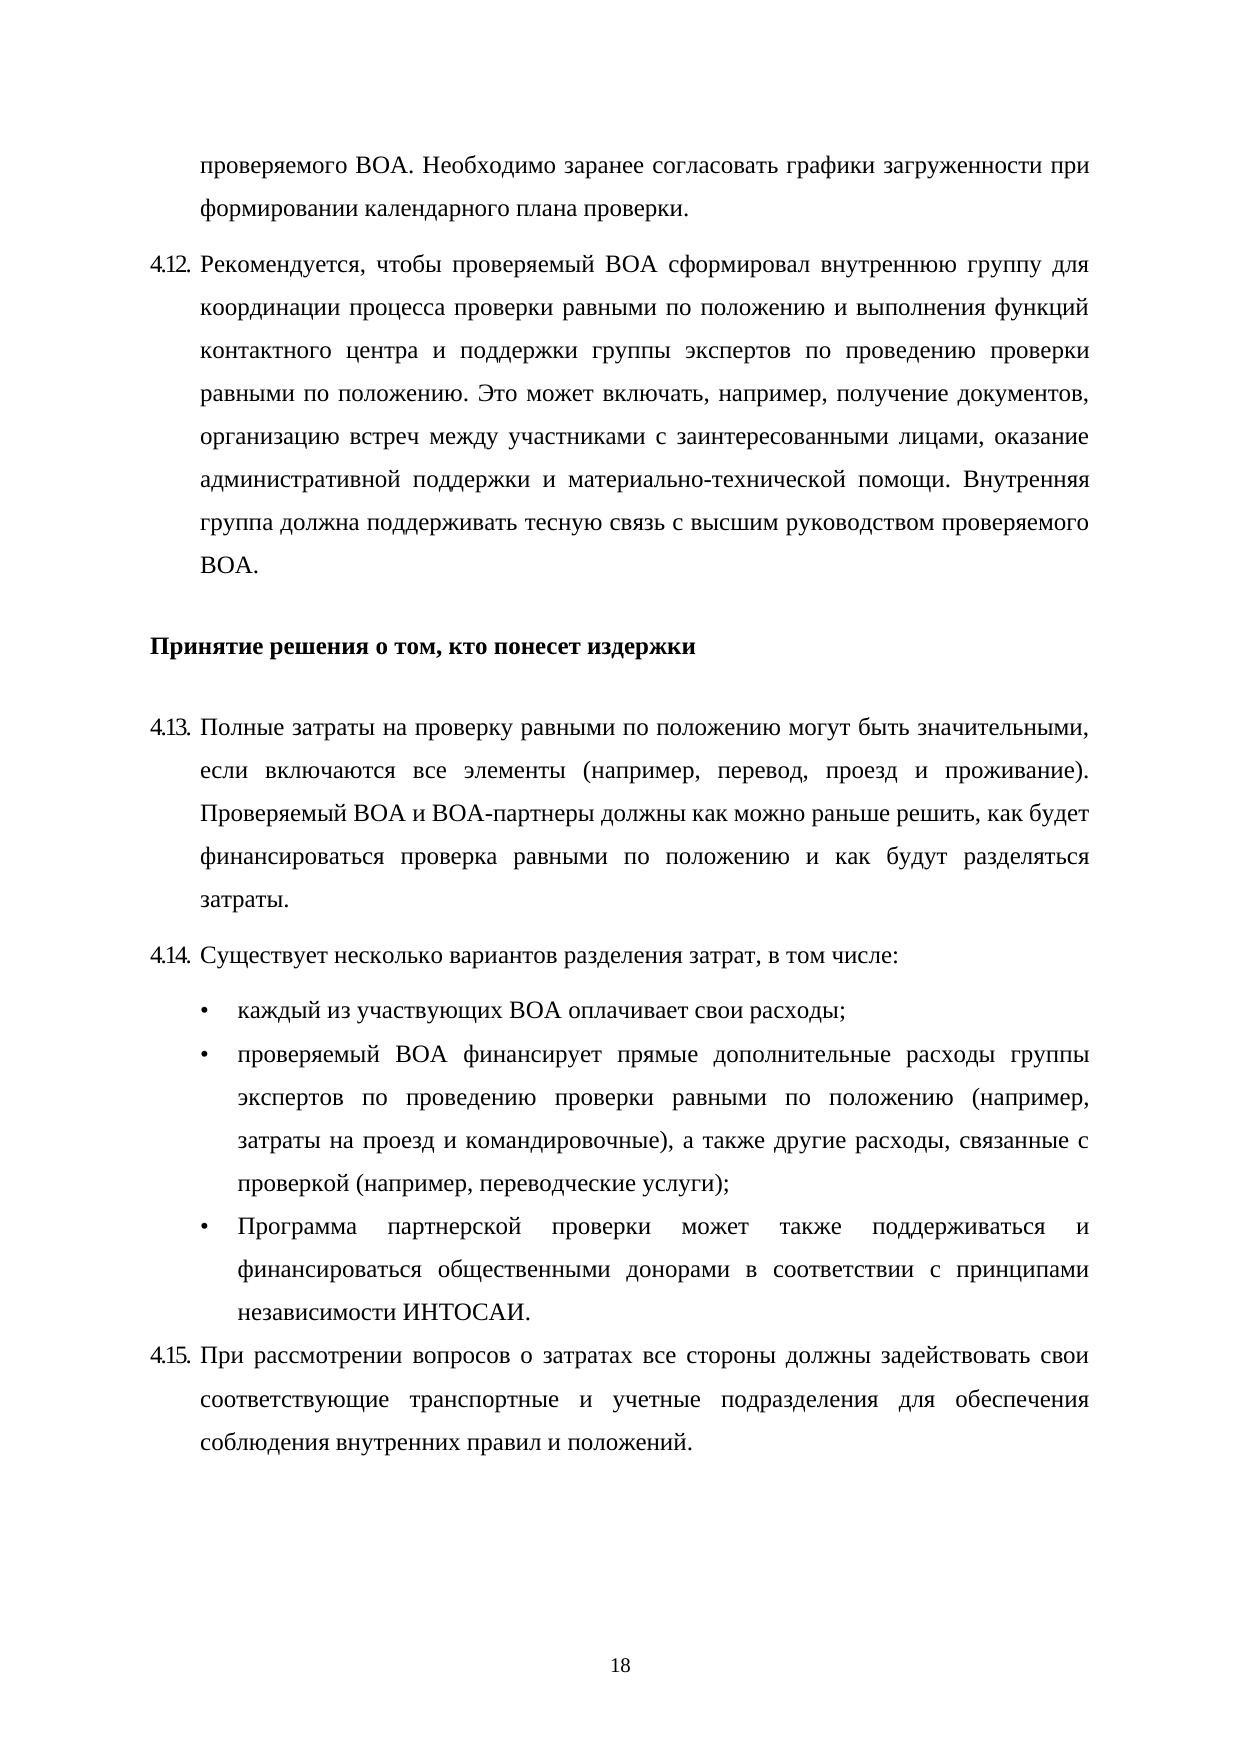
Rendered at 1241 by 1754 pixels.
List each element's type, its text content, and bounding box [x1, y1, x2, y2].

text При рассмотрении вопросов о затратах все стороны должны задействовать свои соответствующие транспортные и учетные подразделения для обеспечения соблюдения внутренних правил и положений. [150, 1341, 1090, 1456]
list каждый из участвующих ВОА оплачивает свои расходы; [200, 996, 1090, 1024]
text Рекомендуется, чтобы проверяемый ВОА сформировал внутреннюю группу для координации процесса проверки равными по положению и выполнения функций контактного центра и поддержки группы экспертов по проведению проверки равными по положению. Это может включать, например, получение документов, организацию встреч между участниками с заинтересованными лицами, оказание административной поддержки и материально-технической помощи. Внутренняя группа должна поддерживать тесную связь с высшим руководством проверяемого ВОА. [150, 249, 1090, 579]
text Существует несколько вариантов разделения затрат, в том числе: [150, 940, 1090, 969]
list Программа партнерской проверки может также поддерживаться и финансироваться общественными донорами в соответствии с принципами независимости ИНТОСАИ. [200, 1211, 1090, 1326]
list проверяемый ВОА финансирует прямые дополнительные расходы группы экспертов по проведению проверки равными по положению (например, затраты на проезд и командировочные), а также другие расходы, связанные с проверкой (например, переводческие услуги); [200, 1039, 1090, 1197]
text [150, 150, 1090, 222]
text Полные затраты на проверку равными по положению могут быть значительными, если включаются все элементы (например, перевод, проезд и проживание). Проверяемый ВОА и ВОА-партнеры должны как можно раньше решить, как будет финансироваться проверка равными по положению и как будут разделяться затраты. [150, 712, 1090, 913]
text Принятие решения о том, кто понесет издержки [150, 631, 1090, 660]
